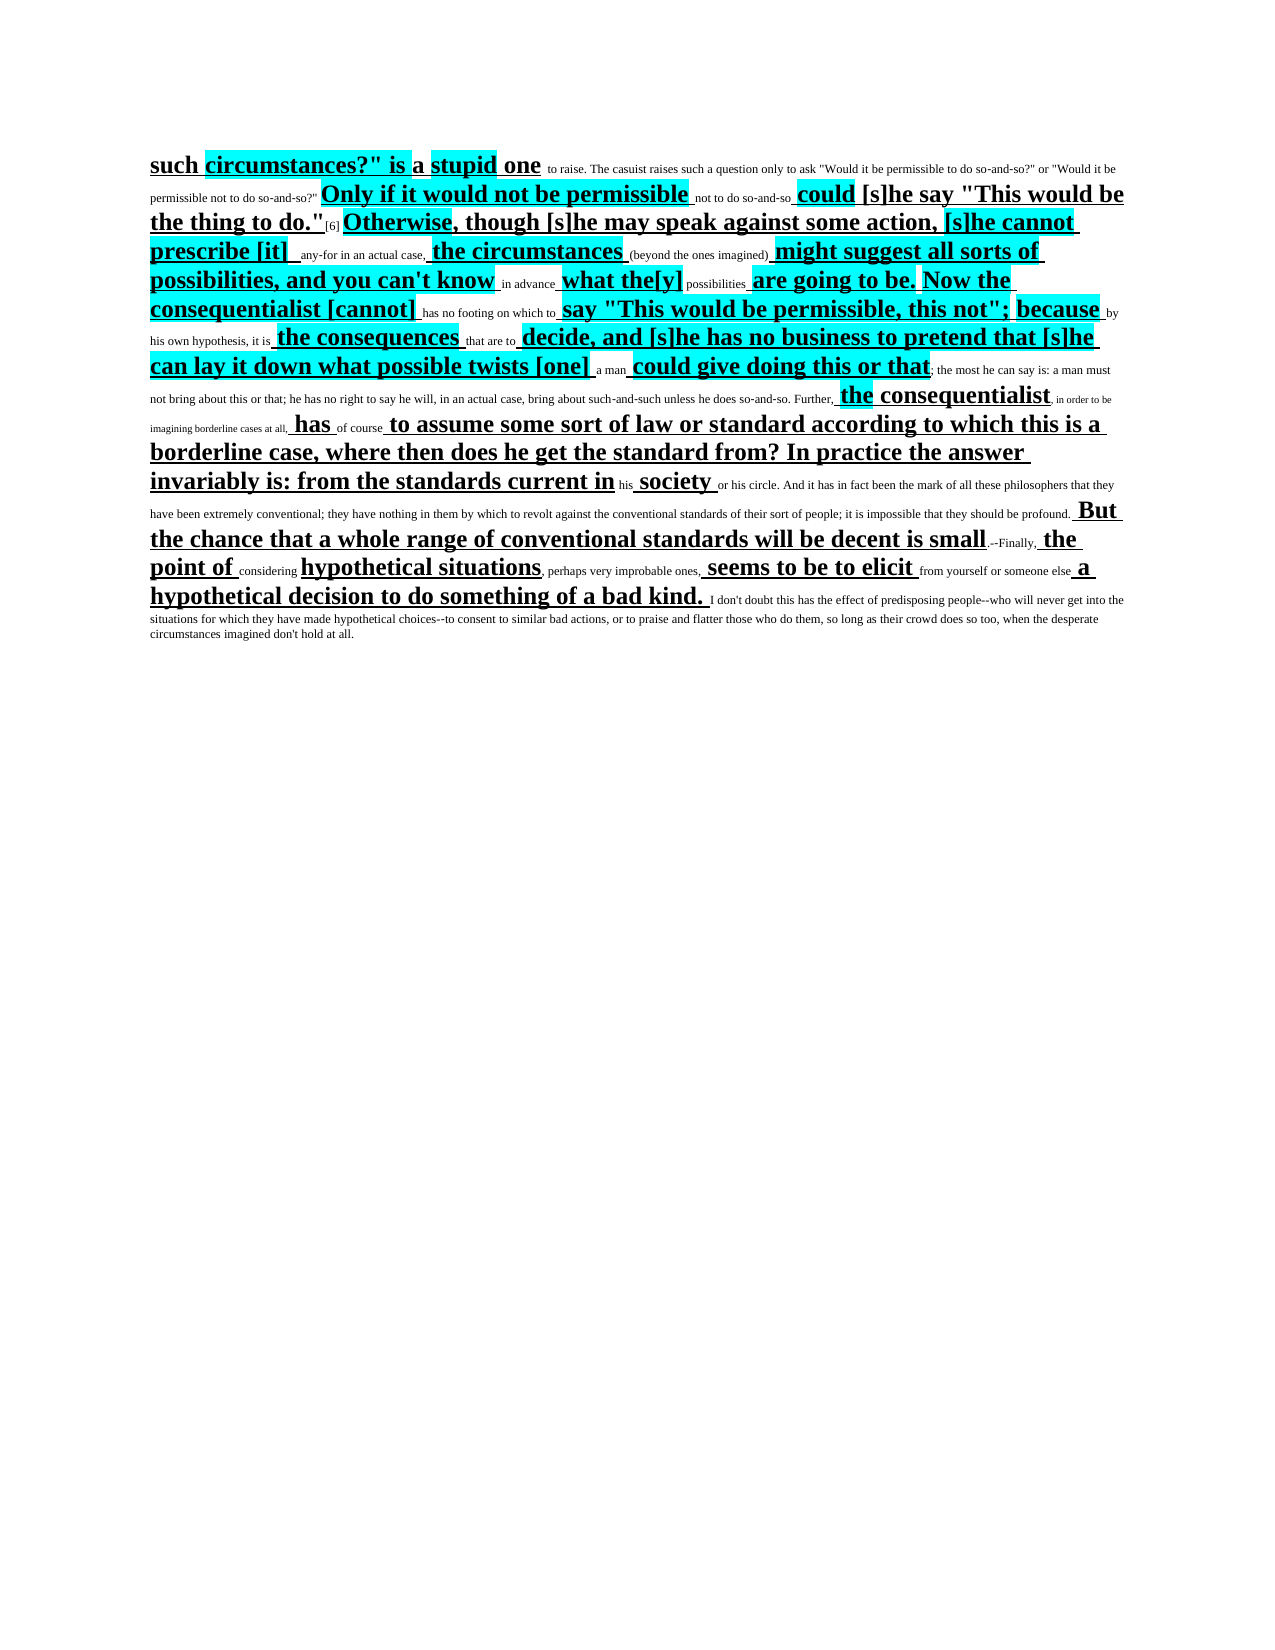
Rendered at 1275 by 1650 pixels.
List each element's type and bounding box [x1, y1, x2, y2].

text [150, 150, 1125, 641]
